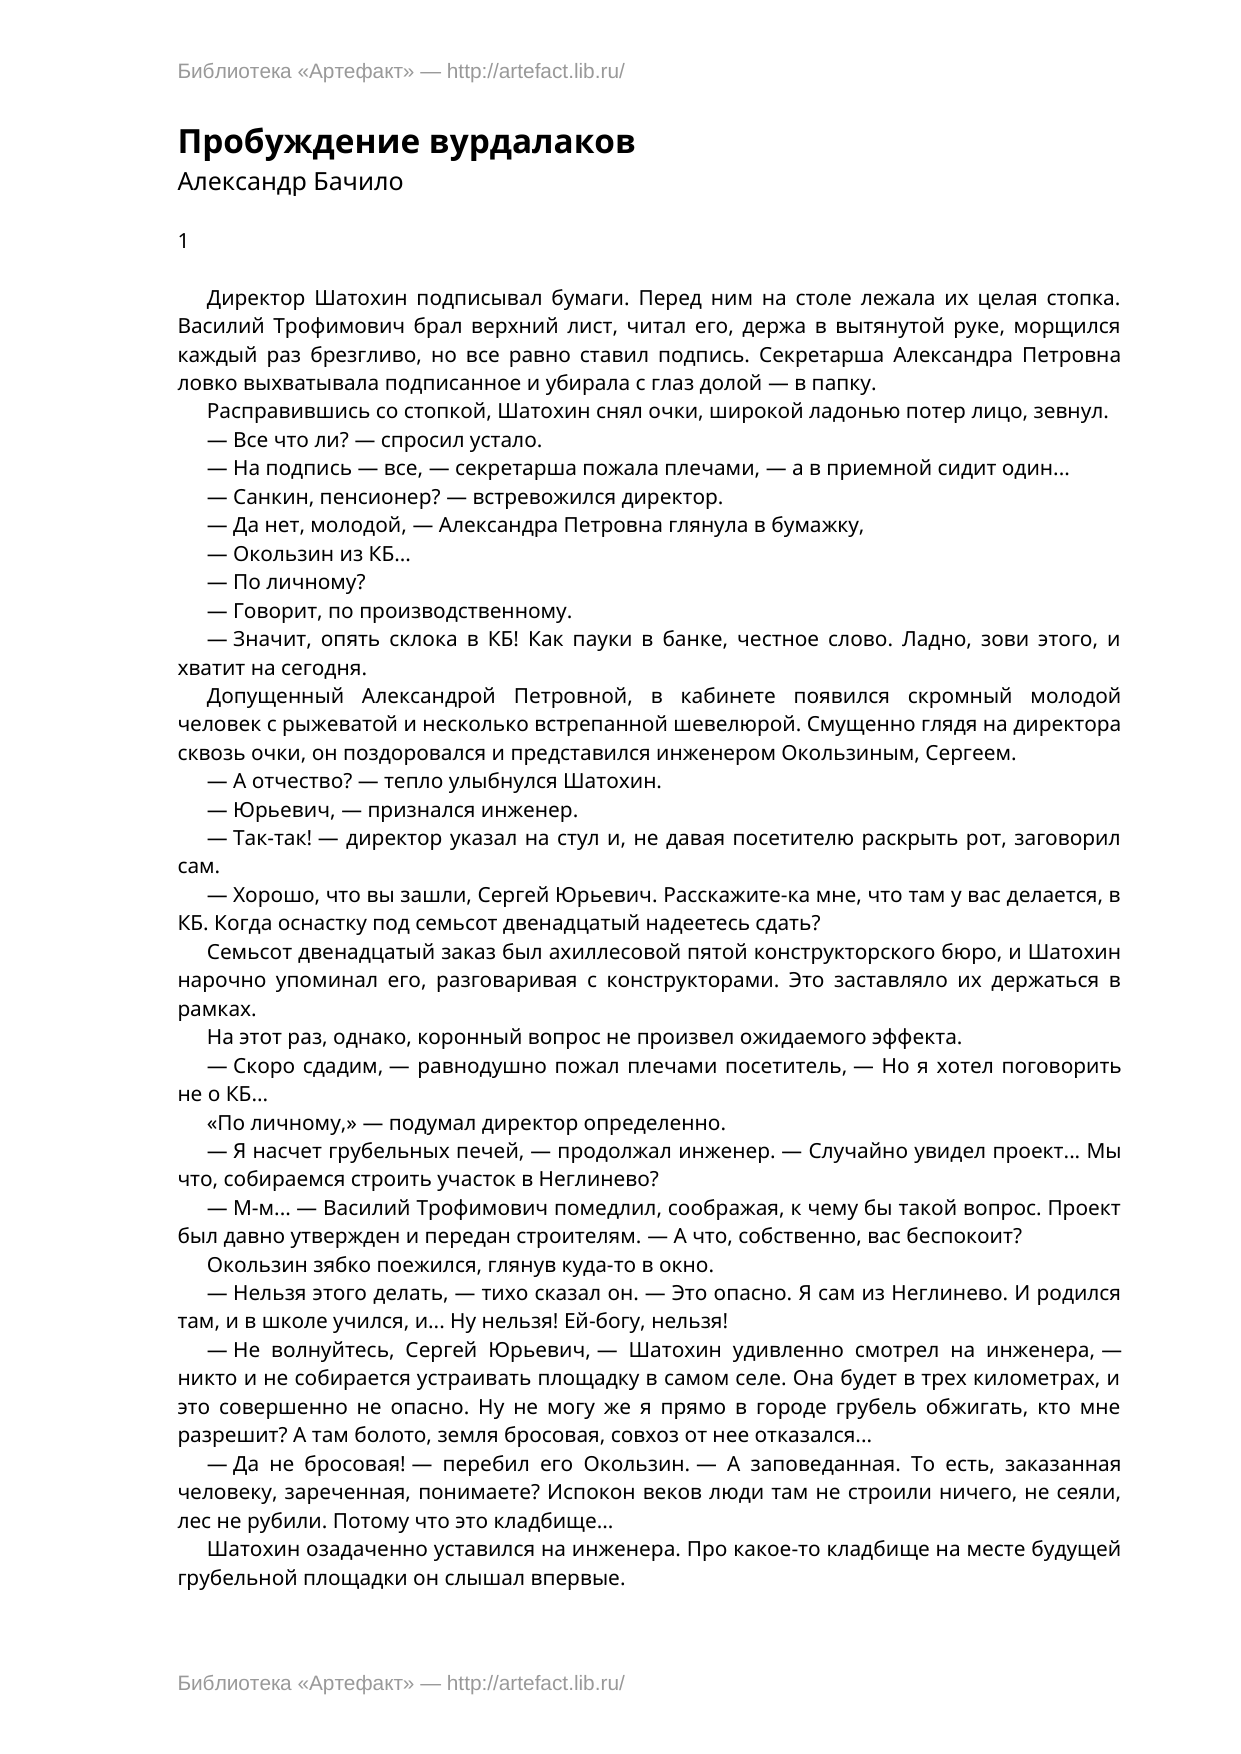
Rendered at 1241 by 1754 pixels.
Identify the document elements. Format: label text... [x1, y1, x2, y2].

text — Хорошо, что вы зашли, Сергей Юрьевич. Расскажите-ка мне, что там у вас делается, в КБ. Когда оснастку под семьсот двенадцатый надеетесь сдать? [177, 880, 1122, 937]
text — Окользин из КБ... [177, 539, 1122, 567]
subtitle Александр Бачило [177, 163, 1122, 198]
text — Юрьевич, — признался инженер. [177, 795, 1122, 823]
text «По личному,» — подумал директор определенно. [177, 1108, 1122, 1136]
text — Я насчет грубельных печей, — продолжал инженер. — Случайно увидел проект... Мы что, собираемся строить участок в Неглинево? [177, 1136, 1122, 1193]
text — Скоро сдадим, — равнодушно пожал плечами посетитель, — Но я хотел поговорить не о КБ... [177, 1051, 1122, 1108]
text Окользин зябко поежился, глянув куда-то в окно. [177, 1250, 1122, 1278]
text Семьсот двенадцатый заказ был ахиллесовой пятой конструкторского бюро, и Шатохин нарочно упоминал его, разговаривая с конструкторами. Это заставляло их держаться в рамках. [177, 937, 1122, 1022]
text Допущенный Александрой Петровной, в кабинете появился скромный молодой человек с рыжеватой и несколько встрепанной шевелюрой. Смущенно глядя на директора сквозь очки, он поздоровался и представился инженером Окользиным, Сергеем. [177, 681, 1122, 766]
text — Не волнуйтесь, Сергей Юрьевич, — Шатохин удивленно смотрел на инженера, — никто и не собирается устраивать площадку в самом селе. Она будет в трех километрах, и это совершенно не опасно. Ну не могу же я прямо в городе грубель обжигать, кто мне разрешит? А там болото, земля бросовая, совхоз от нее отказался... [177, 1335, 1122, 1449]
text На этот раз, однако, коронный вопрос не произвел ожидаемого эффекта. [177, 1022, 1122, 1051]
text Шатохин озадаченно уставился на инженера. Про какое-то кладбище на месте будущей грубельной площадки он слышал впервые. [177, 1534, 1122, 1591]
text — Говорит, по производственному. [177, 596, 1122, 624]
subtitle Пробуждение вурдалаков [177, 118, 1122, 163]
text — М-м... — Василий Трофимович помедлил, соображая, к чему бы такой вопрос. Проект был давно утвержден и передан строителям. — А что, собственно, вас беспокоит? [177, 1193, 1122, 1250]
text — По личному? [177, 567, 1122, 596]
text — Все что ли? — спросил устало. [177, 425, 1122, 453]
text — Да не бросовая! — перебил его Окользин. — А заповеданная. То есть, заказанная человеку, зареченная, понимаете? Испокон веков люди там не строили ничего, не сеяли, лес не рубили. Потому что это кладбище... [177, 1449, 1122, 1534]
text — На подпись — все, — секретарша пожала плечами, — а в приемной сидит один... [177, 453, 1122, 482]
text Директор Шатохин подписывал бумаги. Перед ним на столе лежала их целая стопка. Василий Трофимович брал верхний лист, читал его, держа в вытянутой руке, морщился каждый раз брезгливо, но все равно ставил подпись. Секретарша Александра Петровна ловко выхватывала подписанное и убирала с глаз долой — в папку. [177, 283, 1122, 397]
text — Нельзя этого делать, — тихо сказал он. — Это опасно. Я сам из Неглинево. И родился там, и в школе учился, и... Ну нельзя! Ей-богу, нельзя! [177, 1278, 1122, 1335]
text — А отчество? — тепло улыбнулся Шатохин. [177, 766, 1122, 795]
text — Так-так! — директор указал на стул и, не давая посетителю раскрыть рот, заговорил сам. [177, 823, 1122, 880]
subtitle 1 [177, 226, 1122, 254]
text — Санкин, пенсионер? — встревожился директор. [177, 482, 1122, 510]
text — Да нет, молодой, — Александра Петровна глянула в бумажку, [177, 510, 1122, 539]
text Расправившись со стопкой, Шатохин снял очки, широкой ладонью потер лицо, зевнул. [177, 397, 1122, 425]
text — Значит, опять склока в КБ! Как пауки в банке, честное слово. Ладно, зови этого, и хватит на сегодня. [177, 624, 1122, 681]
